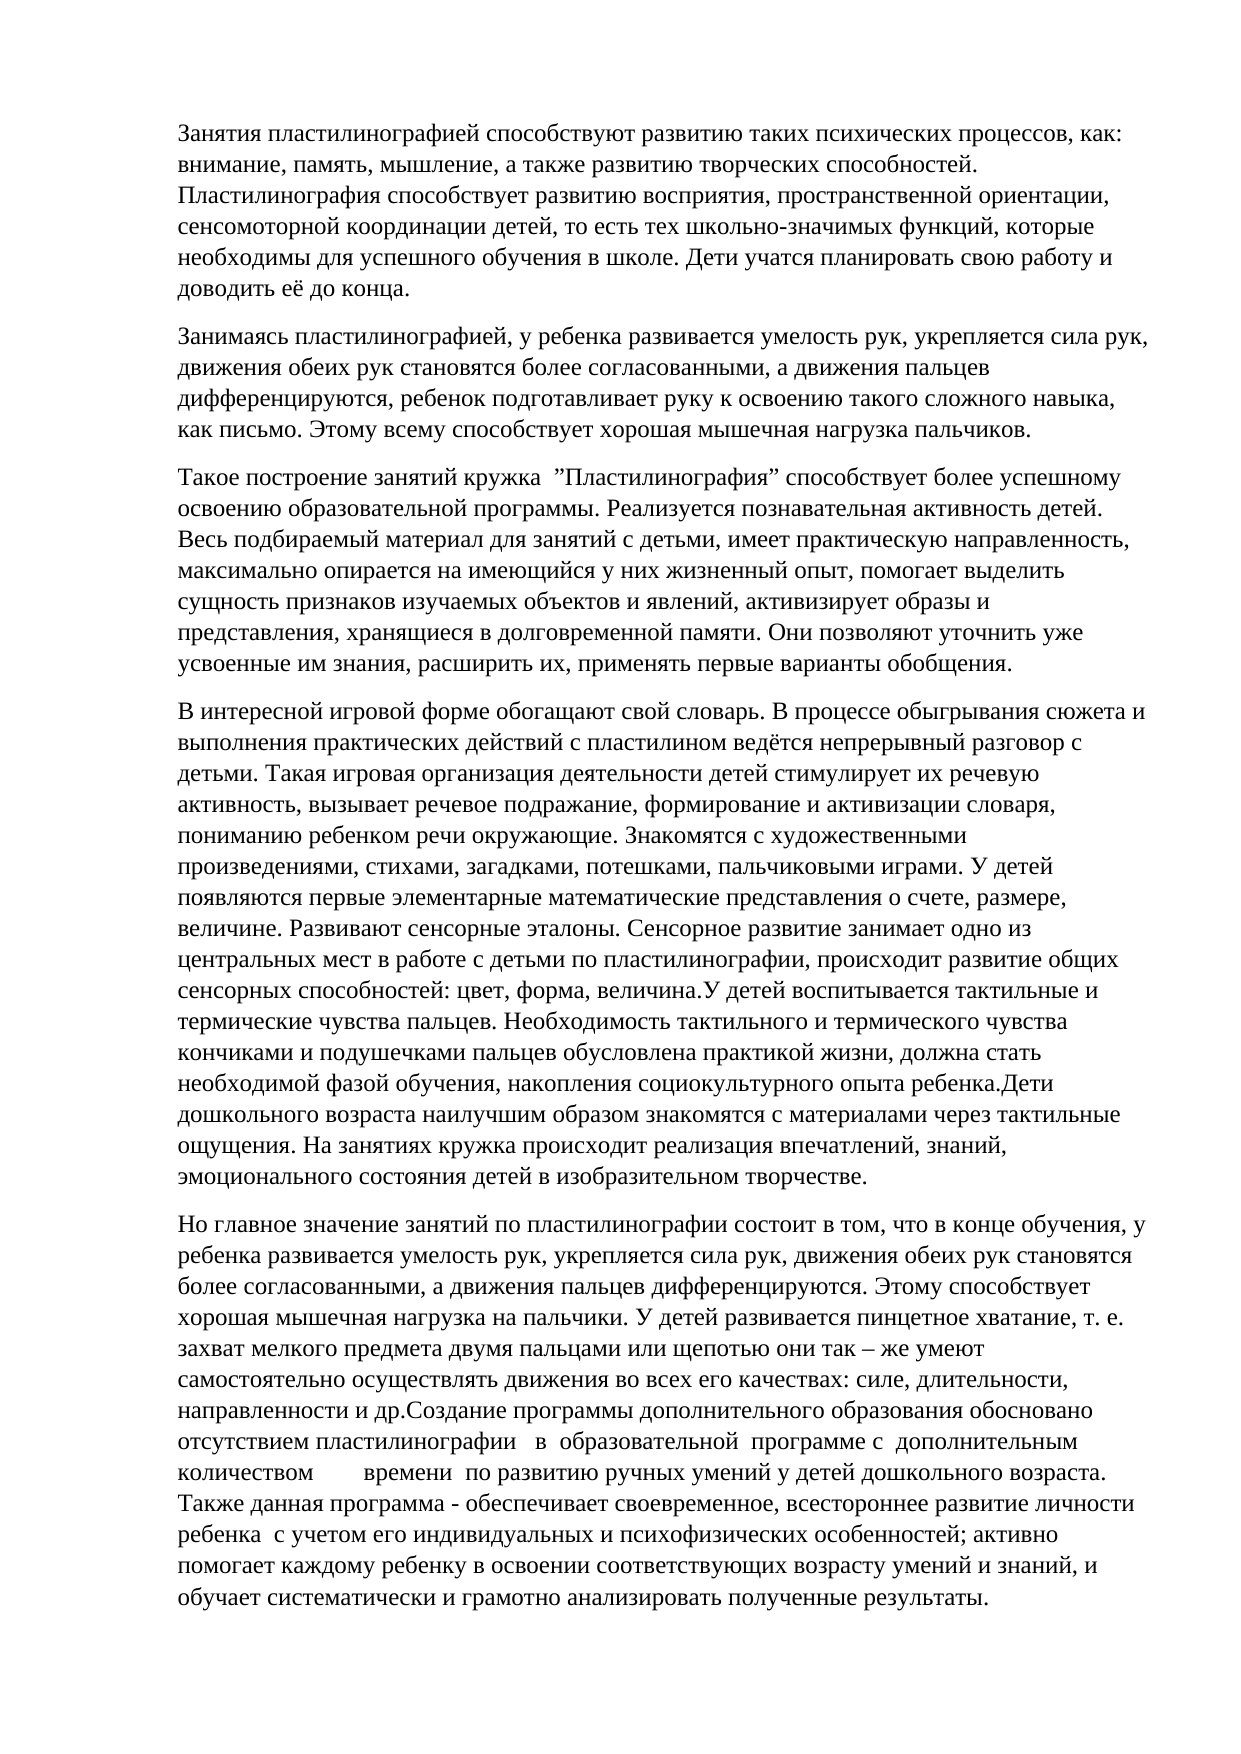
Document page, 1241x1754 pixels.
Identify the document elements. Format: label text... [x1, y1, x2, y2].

text Но главное значение занятий по пластилинографии состоит в том, что в конце обучения, у ребенка развивается умелость рук, укрепляется сила рук, движения обеих рук становятся более согласованными, а движения пальцев дифференцируются. Этому способствует хорошая мышечная нагрузка на пальчики. У детей развивается пинцетное хватание, т. е. захват мелкого предмета двумя пальцами или щепотью они так – же умеют самостоятельно осуществлять движения во всех его качествах: силе, длительности, направленности и др.Создание программы дополнительного образования обосновано отсутствием пластилинографии в образовательной программе с дополнительным количеством времени по развитию ручных умений у детей дошкольного возраста. Также данная программа - обеспечивает своевременное, всестороннее развитие личности ребенка с учетом его индивидуальных и психофизических особенностей; активно помогает каждому ребенку в освоении соответствующих возрасту умений и знаний, и обучает систематически и грамотно анализировать полученные результаты. [177, 1209, 1152, 1610]
text В интересной игровой форме обогащают свой словарь. В процессе обыгрывания сюжета и выполнения практических действий с пластилином ведётся непрерывный разговор с детьми. Такая игровая организация деятельности детей стимулирует их речевую активность, вызывает речевое подражание, формирование и активизации словаря, пониманию ребенком речи окружающие. Знакомятся с художественными произведениями, стихами, загадками, потешками, пальчиковыми играми. У детей появляются первые элементарные математические представления о счете, размере, величине. Развивают сенсорные эталоны. Сенсорное развитие занимает одно из центральных мест в работе с детьми по пластилинографии, происходит развитие общих сенсорных способностей: цвет, форма, величина.У детей воспитывается тактильные и термические чувства пальцев. Необходимость тактильного и термического чувства кончиками и подушечками пальцев обусловлена практикой жизни, должна стать необходимой фазой обучения, накопления социокультурного опыта ребенка.Дети дошкольного возраста наилучшим образом знакомятся с материалами через тактильные ощущения. На занятиях кружка происходит реализация впечатлений, знаний, эмоционального состояния детей в изобразительном творчестве. [177, 696, 1152, 1190]
text Занятия пластилинографией способствуют развитию таких психических процессов, как: внимание, память, мышление, а также развитию творческих способностей. Пластилинография способствует развитию восприятия, пространственной ориентации, сенсомоторной координации детей, то есть тех школьно-значимых функций, которые необходимы для успешного обучения в школе. Дети учатся планировать свою работу и доводить её до конца. [177, 118, 1152, 302]
text Занимаясь пластилинографией, у ребенка развивается умелость рук, укрепляется сила рук, движения обеих рук становятся более согласованными, а движения пальцев дифференцируются, ребенок подготавливает руку к освоению такого сложного навыка, как письмо. Этому всему способствует хорошая мышечная нагрузка пальчиков. [177, 321, 1152, 443]
text Такое построение занятий кружка ”Пластилинография” способствует более успешному освоению образовательной программы. Реализуется познавательная активность детей. Весь подбираемый материал для занятий с детьми, имеет практическую направленность, максимально опирается на имеющийся у них жизненный опыт, помогает выделить сущность признаков изучаемых объектов и явлений, активизирует образы и представления, хранящиеся в долговременной памяти. Они позволяют уточнить уже усвоенные им знания, расширить их, применять первые варианты обобщения. [177, 462, 1152, 677]
